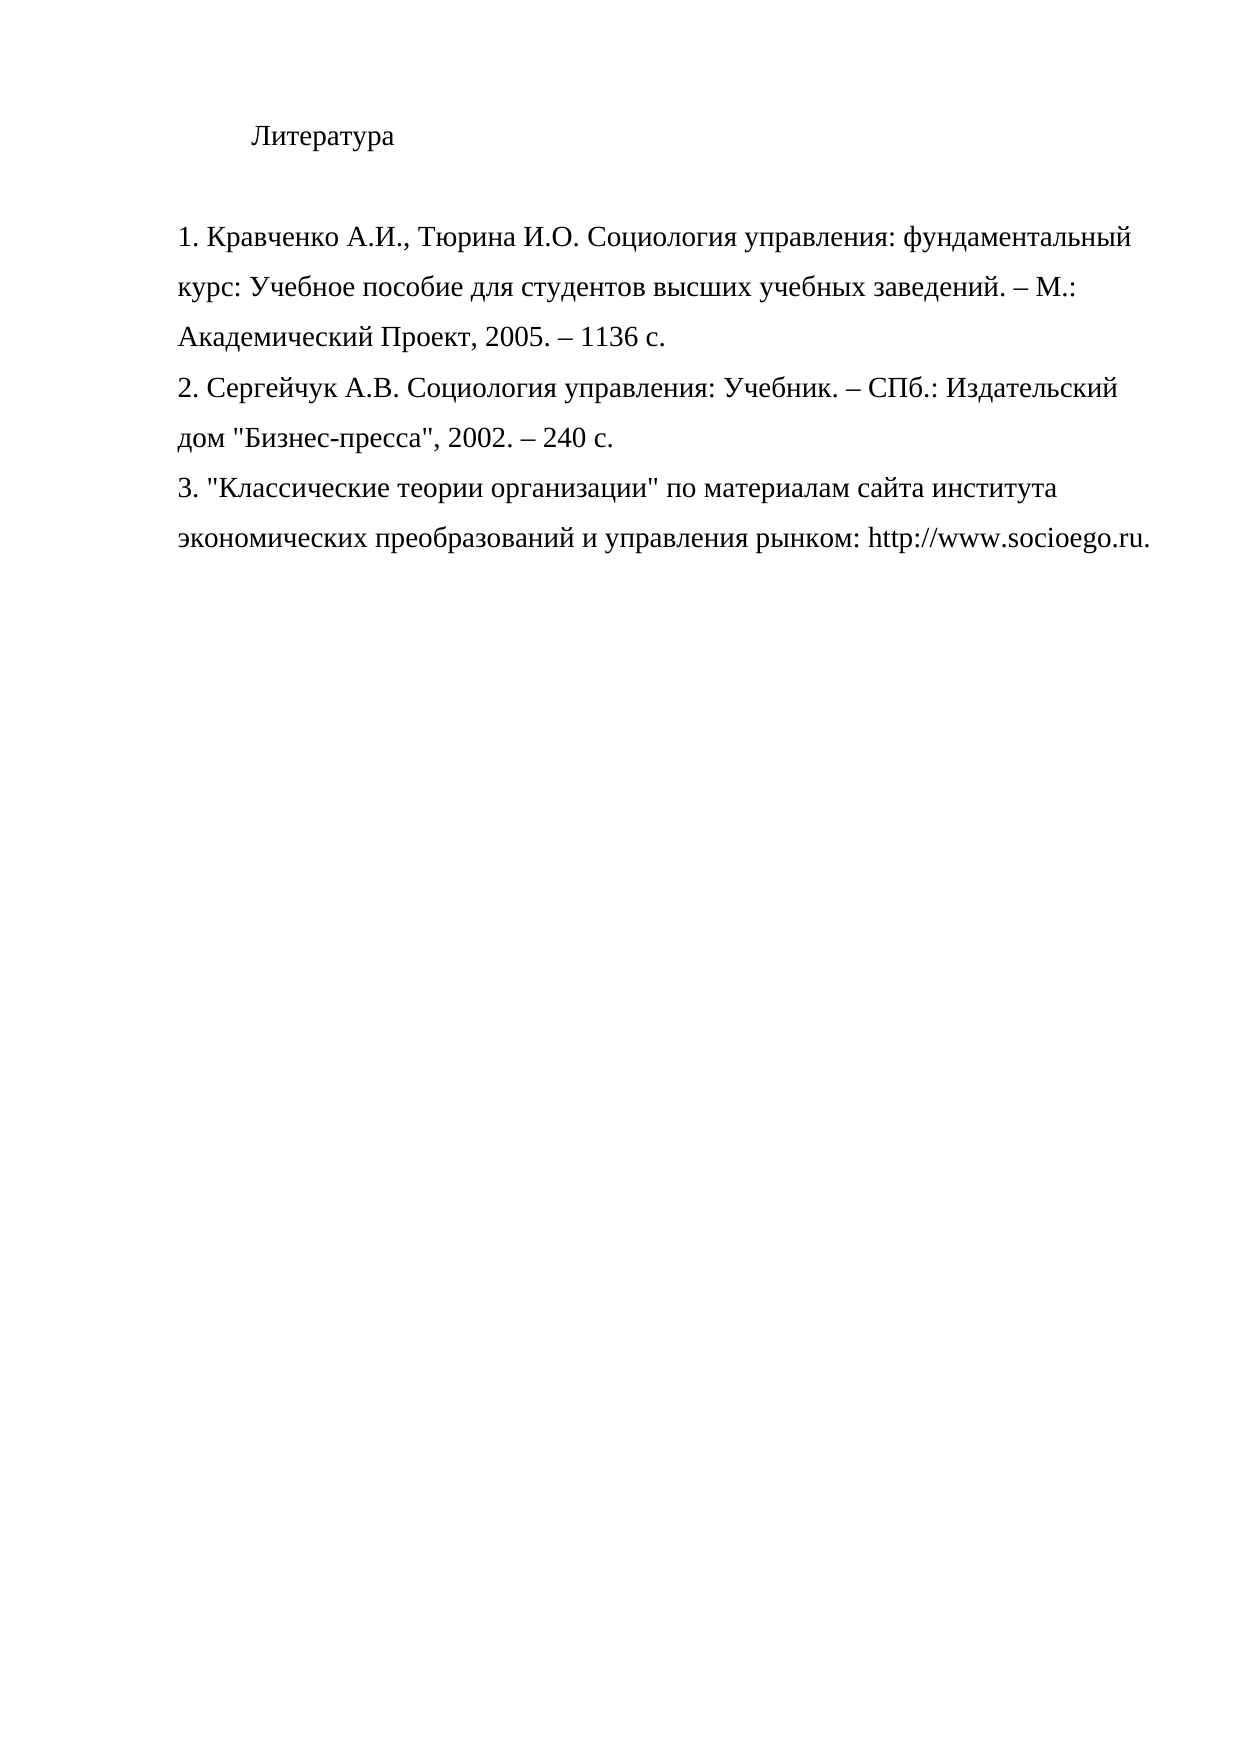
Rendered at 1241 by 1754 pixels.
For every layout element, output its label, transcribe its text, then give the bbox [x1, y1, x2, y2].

text 2. Сергейчук А.В. Социология управления: Учебник. – СПб.: Издательский дом "Бизнес-пресса", 2002. – 240 с. [177, 370, 1152, 453]
text Литература [177, 118, 1152, 152]
text 3. "Классические теории организации" по материалам сайта института экономических преобразований и управления рынком: http://www.socioego.ru. [177, 470, 1152, 554]
text 1. Кравченко А.И., Тюрина И.О. Социология управления: фундаментальный курс: Учебное пособие для студентов высших учебных заведений. – М.: Академический Проект, 2005. – 1136 с. [177, 219, 1152, 353]
